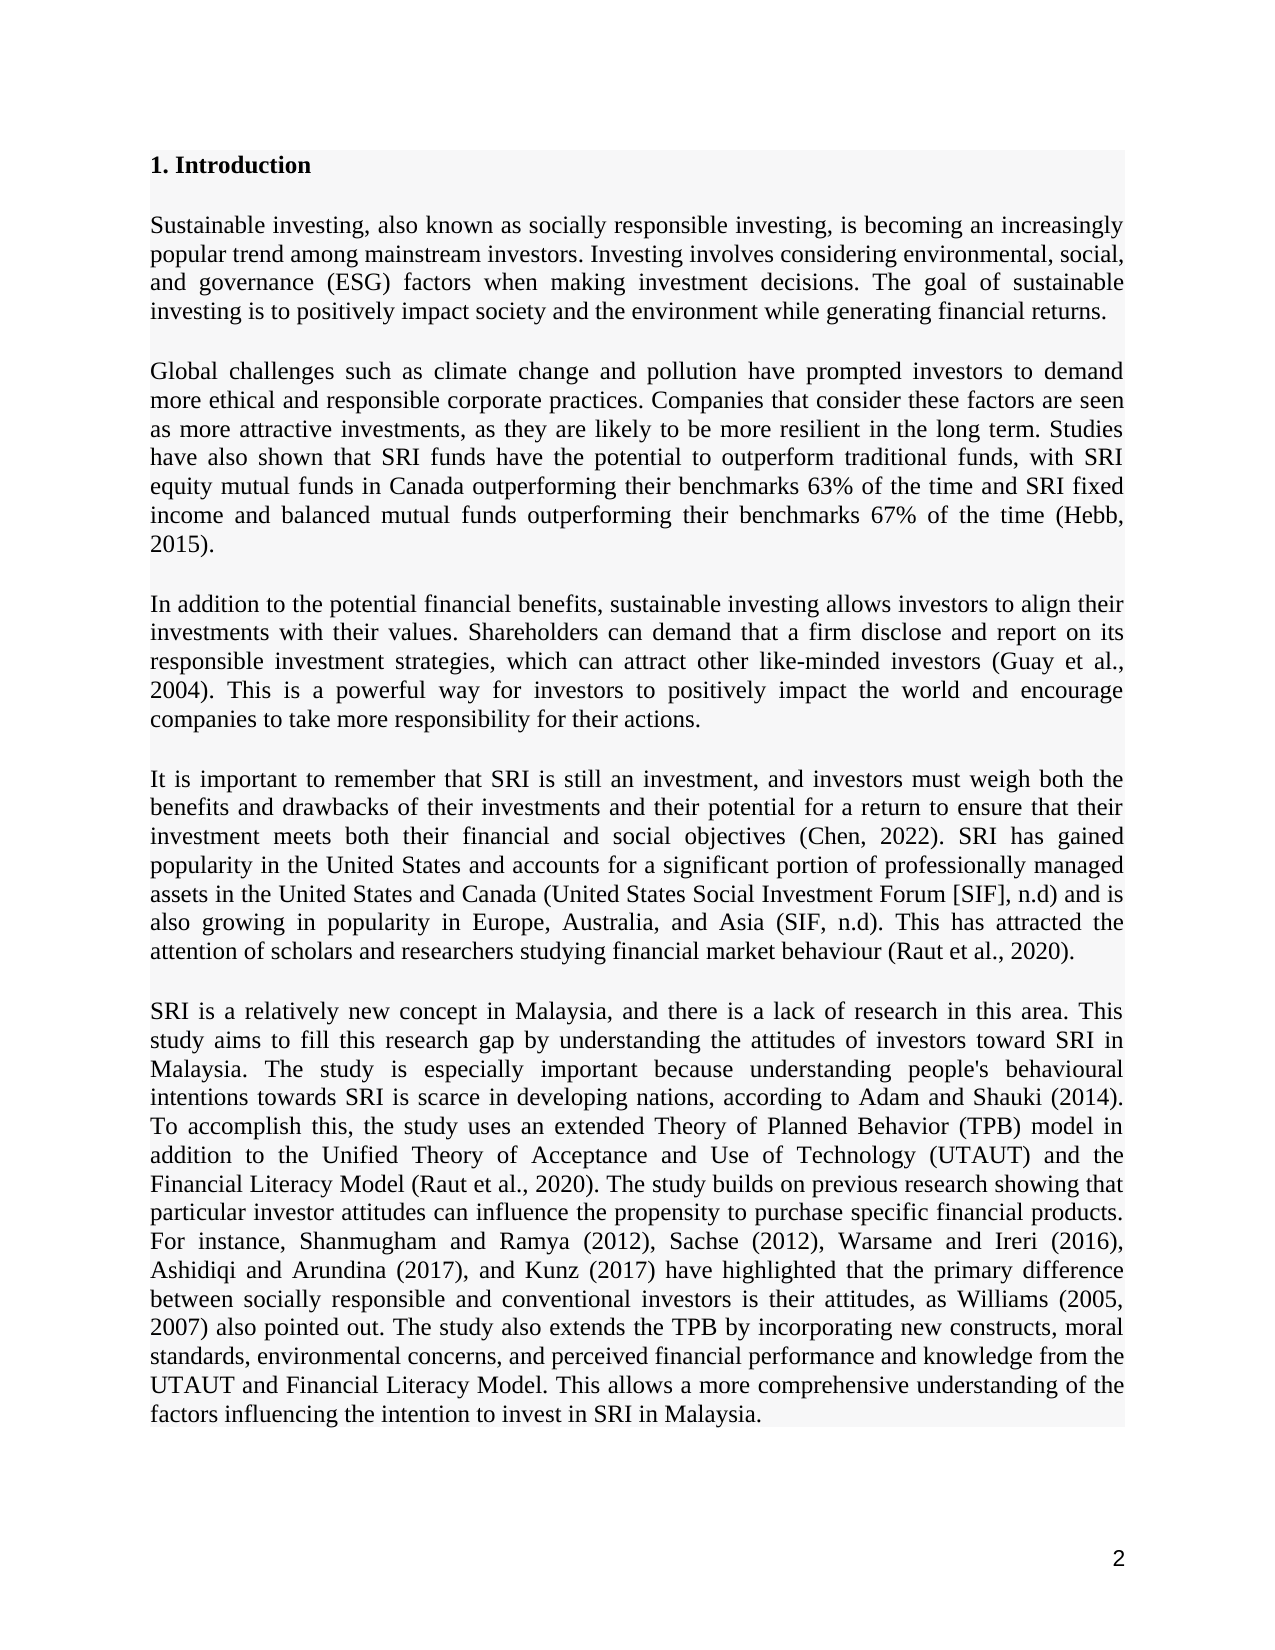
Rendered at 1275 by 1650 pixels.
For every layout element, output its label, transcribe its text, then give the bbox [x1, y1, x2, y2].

subtitle It is important to remember that SRI is still an investment, and investors must weigh both the benefits and drawbacks of their investments and their potential for a return to ensure that their investment meets both their financial and social objectives (Chen, 2022). SRI has gained popularity in the United States and accounts for a significant portion of professionally managed assets in the United States and Canada (United States Social Investment Forum [SIF], n.d) and is also growing in popularity in Europe, Australia, and Asia (SIF, n.d). This has attracted the attention of scholars and researchers studying financial market behaviour (Raut et al., 2020). [150, 764, 1125, 965]
subtitle Global challenges such as climate change and pollution have prompted investors to demand more ethical and responsible corporate practices. Companies that consider these factors are seen as more attractive investments, as they are likely to be more resilient in the long term. Studies have also shown that SRI funds have the potential to outperform traditional funds, with SRI equity mutual funds in Canada outperforming their benchmarks 63% of the time and SRI fixed income and balanced mutual funds outperforming their benchmarks 67% of the time (Hebb, 2015). [150, 356, 1125, 557]
subtitle 1. Introduction [150, 150, 1125, 179]
subtitle In addition to the potential financial benefits, sustainable investing allows investors to align their investments with their values. Shareholders can demand that a firm disclose and report on its responsible investment strategies, which can attract other like-minded investors (Guay et al., 2004). This is a powerful way for investors to positively impact the world and encourage companies to take more responsibility for their actions. [150, 589, 1125, 732]
subtitle Sustainable investing, also known as socially responsible investing, is becoming an increasingly popular trend among mainstream investors. Investing involves considering environmental, social, and governance (ESG) factors when making investment decisions. The goal of sustainable investing is to positively impact society and the environment while generating financial returns. [150, 210, 1125, 325]
subtitle SRI is a relatively new concept in Malaysia, and there is a lack of research in this area. This study aims to fill this research gap by understanding the attitudes of investors toward SRI in Malaysia. The study is especially important because understanding people's behavioural intentions towards SRI is scarce in developing nations, according to Adam and Shauki (2014). To accomplish this, the study uses an extended Theory of Planned Behavior (TPB) model in addition to the Unified Theory of Acceptance and Use of Technology (UTAUT) and the Financial Literacy Model (Raut et al., 2020). The study builds on previous research showing that particular investor attitudes can influence the propensity to purchase specific financial products. For instance, Shanmugham and Ramya (2012), Sachse (2012), Warsame and Ireri (2016), Ashidiqi and Arundina (2017), and Kunz (2017) have highlighted that the primary difference between socially responsible and conventional investors is their attitudes, as Williams (2005, 2007) also pointed out. The study also extends the TPB by incorporating new constructs, moral standards, environmental concerns, and perceived financial performance and knowledge from the UTAUT and Financial Literacy Model. This allows a more comprehensive understanding of the factors influencing the intention to invest in SRI in Malaysia. [150, 996, 1125, 1427]
